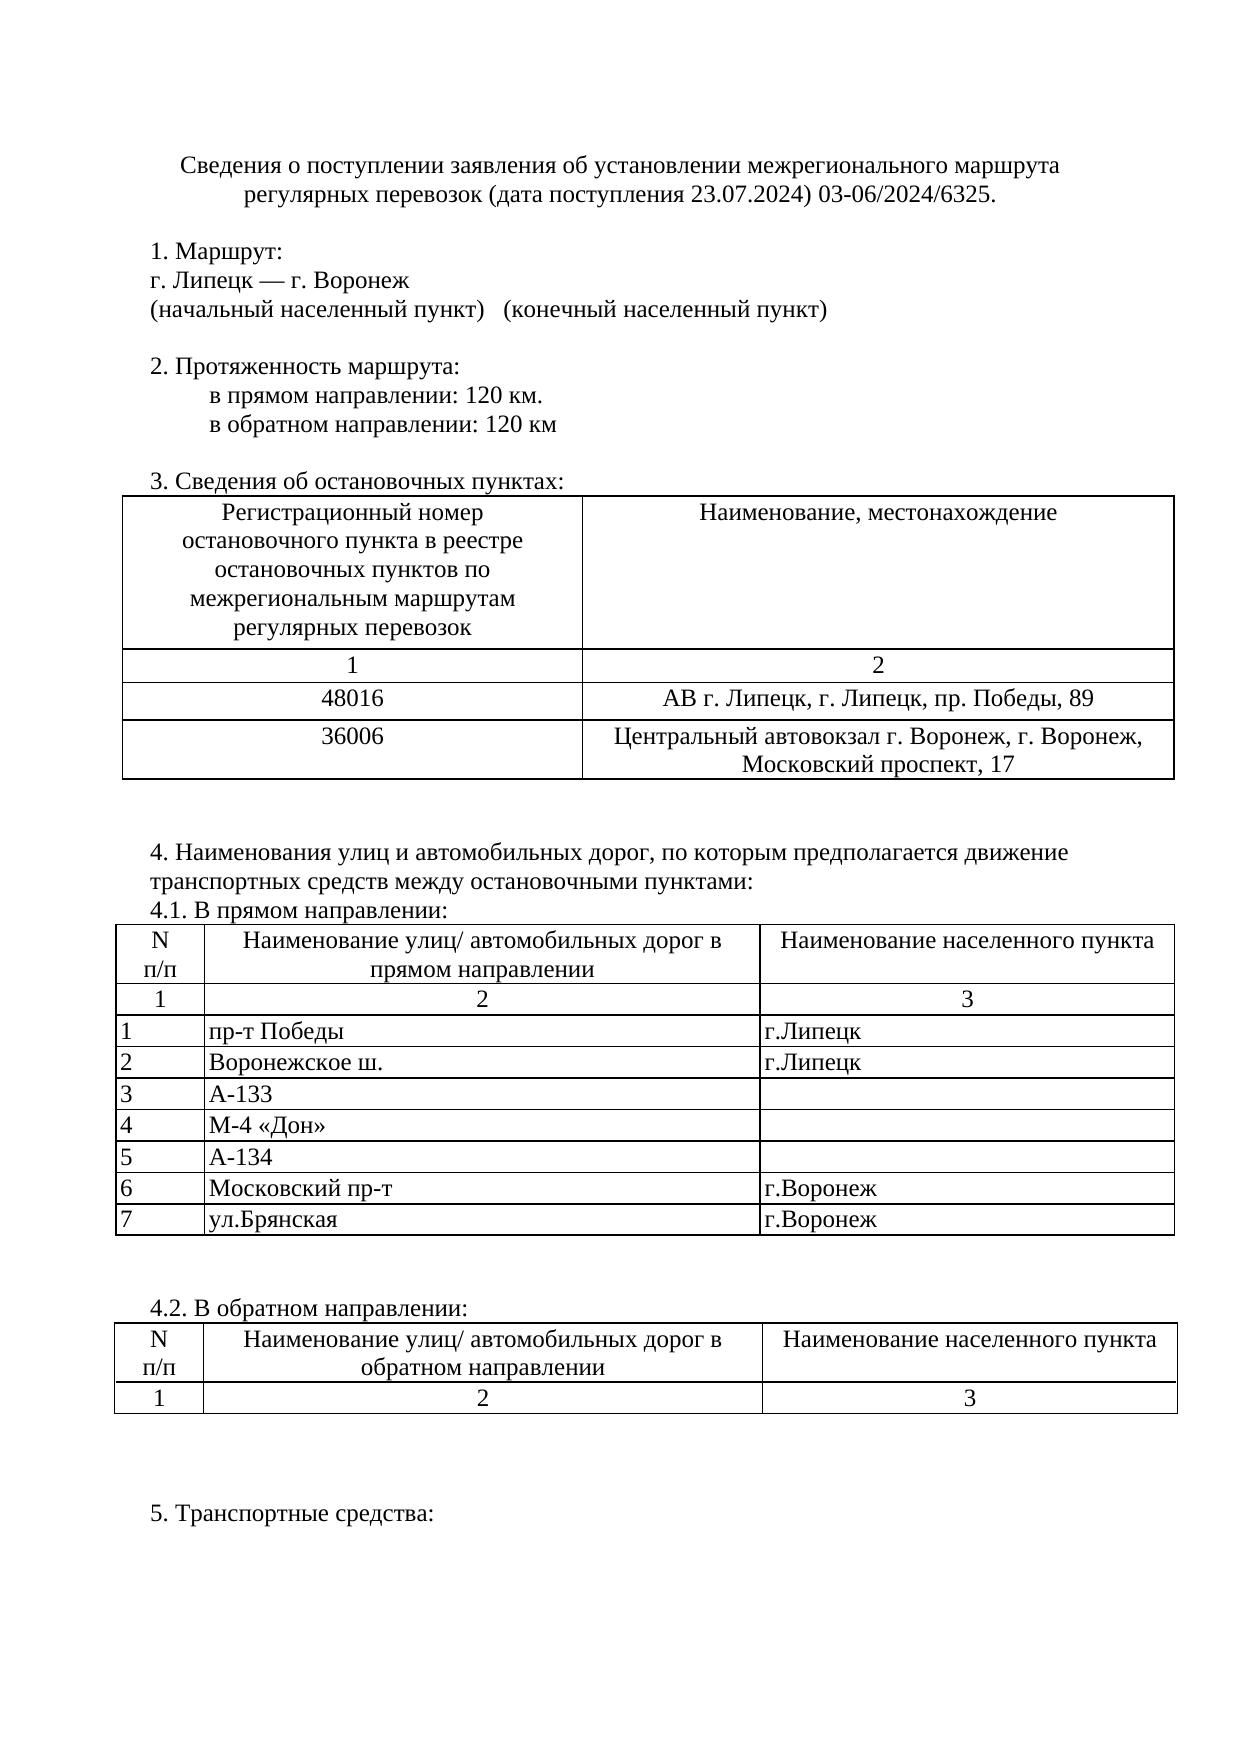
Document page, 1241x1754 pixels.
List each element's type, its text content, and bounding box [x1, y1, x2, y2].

text (начальный населенный пункт) (конечный населенный пункт) [150, 294, 1090, 322]
table_cell М-4 «Дон» [205, 1110, 759, 1140]
table_cell 1 [123, 650, 582, 681]
table_cell АВ г. Липецк, г. Липецк, пр. Победы, 89 [583, 683, 1173, 719]
table_cell 3 [117, 1079, 204, 1108]
table_cell 1 [117, 984, 204, 1014]
text в прямом направлении: 120 км. [150, 380, 1090, 409]
table_cell [761, 1079, 1174, 1108]
table_cell 7 [117, 1205, 204, 1234]
table_header Регистрационный номер остановочного пункта в реестре остановочных пунктов по межрегиональным маршрутам регулярных перевозок [123, 497, 582, 648]
table_cell г.Воронеж [761, 1205, 1174, 1234]
text 5. Транспортные средства: [150, 1498, 1090, 1527]
table_cell 1 [117, 1016, 204, 1046]
table_header Наименование улиц/ автомобильных дорог в обратном направлении [204, 1324, 762, 1381]
text 4. Наименования улиц и автомобильных дорог, по которым предполагается движение транспортных средств между остановочными пунктами: [150, 837, 1090, 895]
text в обратном направлении: 120 км [150, 409, 1090, 437]
table_header Наименование населенного пункта [761, 925, 1174, 983]
text 4.2. В обратном направлении: [150, 1293, 1090, 1322]
table_cell 5 [117, 1142, 204, 1171]
table_cell г.Липецк [761, 1047, 1174, 1077]
table_cell г.Воронеж [761, 1173, 1174, 1203]
table_cell А-133 [205, 1079, 759, 1108]
table_cell 2 [117, 1047, 204, 1077]
table_cell г.Липецк [761, 1016, 1174, 1046]
table_cell Центральный автовокзал г. Воронеж, г. Воронеж, Московский проспект, 17 [583, 721, 1173, 778]
table_cell 36006 [123, 721, 582, 778]
table_cell 6 [117, 1173, 204, 1203]
table_header Наименование, местонахождение [583, 497, 1173, 648]
table_header N п/п [117, 925, 204, 983]
text 2. Протяженность маршрута: [150, 351, 1090, 380]
table_cell пр-т Победы [205, 1016, 759, 1046]
table_cell Московский пр-т [205, 1173, 759, 1203]
text 1. Маршрут: [150, 236, 1090, 265]
text 3. Сведения об остановочных пунктах: [150, 466, 1090, 495]
text Сведения о поступлении заявления об установлении межрегионального маршрута регулярных перевозок (дата поступления 23.07.2024) 03-06/2024/6325. [150, 150, 1090, 207]
table_cell ул.Брянская [205, 1205, 759, 1234]
table_cell 4 [117, 1110, 204, 1140]
table_cell [761, 1142, 1174, 1171]
table_header Наименование населенного пункта [763, 1324, 1177, 1381]
table_cell 3 [763, 1381, 1177, 1413]
table_cell 2 [205, 984, 759, 1014]
table_cell 2 [583, 650, 1173, 681]
table_cell 48016 [123, 683, 582, 719]
table_cell Воронежское ш. [205, 1047, 759, 1077]
table_cell 1 [115, 1382, 203, 1413]
table_header N п/п [115, 1324, 203, 1381]
table_cell А-134 [205, 1142, 759, 1171]
text 4.1. В прямом направлении: [150, 895, 1090, 924]
table_cell 2 [204, 1383, 762, 1413]
table_header Наименование улиц/ автомобильных дорог в прямом направлении [205, 925, 759, 983]
table_cell 3 [761, 984, 1174, 1014]
text г. Липецк — г. Воронеж [150, 265, 1090, 294]
table_cell [761, 1110, 1174, 1140]
